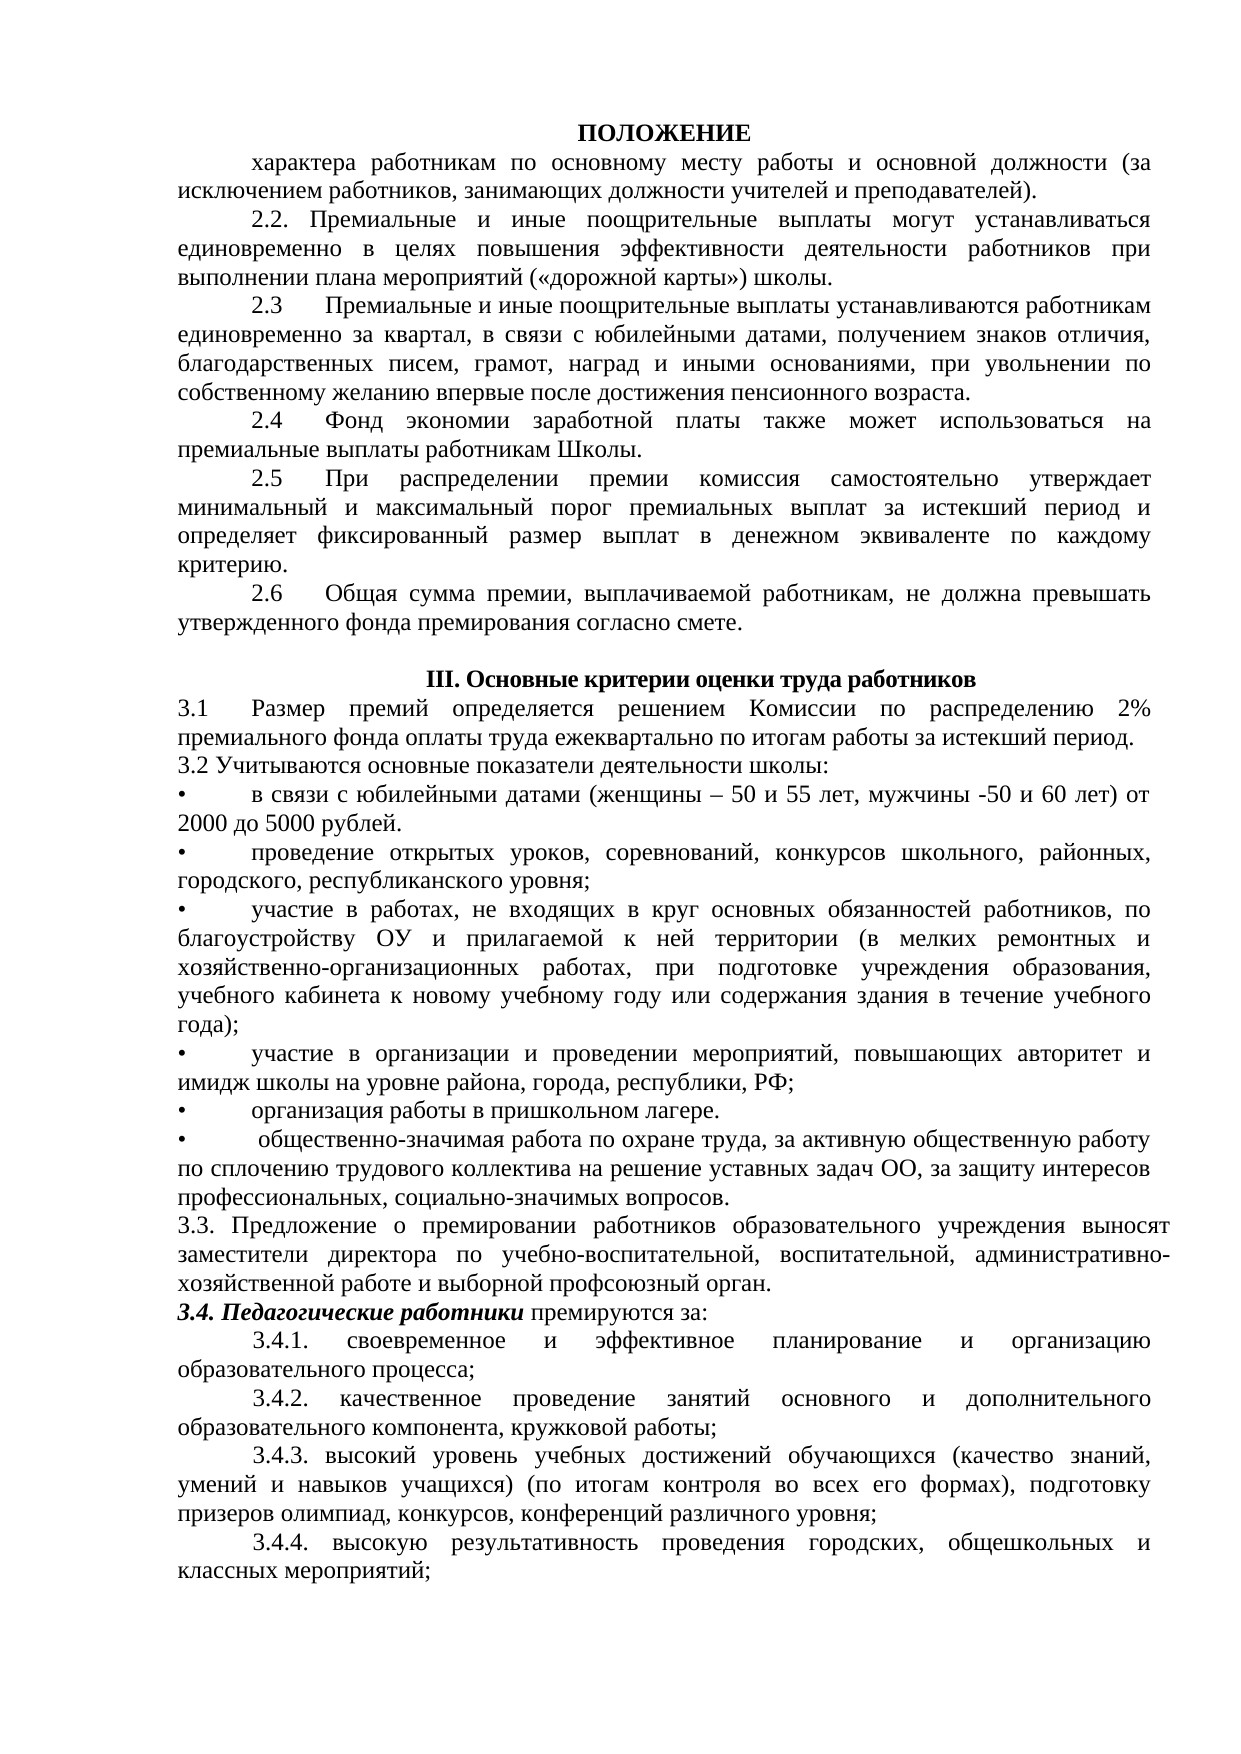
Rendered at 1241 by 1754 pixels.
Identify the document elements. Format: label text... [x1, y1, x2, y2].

text 2.6 Общая сумма премии, выплачиваемой работникам, не должна превышать утвержденного фонда премирования согласно смете. [177, 578, 1152, 636]
text 2.3 Премиальные и иные поощрительные выплаты устанавливаются работникам единовременно за квартал, в связи с юбилейными датами, получением знаков отличия, благодарственных писем, грамот, наград и иными основаниями, при увольнении по собственному желанию впервые после достижения пенсионного возраста. [177, 291, 1152, 406]
text 3.2 Учитываются основные показатели деятельности школы: [177, 751, 1152, 779]
text 3.3. Предложение о премировании работников образовательного учреждения выносят заместители директора по учебно-воспитательной, воспитательной, административно-хозяйственной работе и выборной профсоюзный орган. [177, 1211, 1171, 1297]
text • участие в организации и проведении мероприятий, повышающих авторитет и имидж школы на уровне района, города, республики, РФ; [177, 1038, 1152, 1096]
text 3.4.2. качественное проведение занятий основного и дополнительного образовательного компонента, кружковой работы; [177, 1383, 1152, 1441]
text 2.4 Фонд экономии заработной платы также может использоваться на премиальные выплаты работникам Школы. [177, 406, 1152, 463]
text 3.1 Размер премий определяется решением Комиссии по распределению 2% премиального фонда оплаты труда ежеквартально по итогам работы за истекший период. [177, 693, 1152, 751]
text III. Основные критерии оценки труда работников [177, 664, 1152, 693]
text характера работникам по основному месту работы и основной должности (за исключением работников, занимающих должности учителей и преподавателей). [177, 147, 1152, 204]
text • участие в работах, не входящих в круг основных обязанностей работников, по благоустройству ОУ и прилагаемой к ней территории (в мелких ремонтных и хозяйственно-организационных работах, при подготовке учреждения образования, учебного кабинета к новому учебному году или содержания здания в течение учебного года); [177, 894, 1152, 1038]
text 3.4.3. высокий уровень учебных достижений обучающихся (качество знаний, умений и навыков учащихся) (по итогам контроля во всех его формах), подготовку призеров олимпиад, конкурсов, конференций различного уровня; [177, 1441, 1152, 1527]
text ПОЛОЖЕНИЕ [177, 118, 1152, 147]
text • в связи с юбилейными датами (женщины – 50 и 55 лет, мужчины -50 и 60 лет) от 2000 до 5000 рублей. [177, 779, 1152, 837]
text 3.4. Педагогические работники премируются за: [177, 1297, 1171, 1326]
text • организация работы в пришкольном лагере. [177, 1096, 1152, 1124]
text • общественно-значимая работа по охране труда, за активную общественную работу по сплочению трудового коллектива на решение уставных задач ОО, за защиту интересов профессиональных, социально-значимых вопросов. [177, 1124, 1152, 1211]
text 3.4.1. своевременное и эффективное планирование и организацию образовательного процесса; [177, 1326, 1152, 1383]
text 3.4.4. высокую результативность проведения городских, общешкольных и классных мероприятий; [177, 1527, 1152, 1584]
text 2.5 При распределении премии комиссия самостоятельно утверждает минимальный и максимальный порог премиальных выплат за истекший период и определяет фиксированный размер выплат в денежном эквиваленте по каждому критерию. [177, 463, 1152, 578]
text • проведение открытых уроков, соревнований, конкурсов школьного, районных, городского, республиканского уровня; [177, 837, 1152, 894]
text 2.2. Премиальные и иные поощрительные выплаты могут устанавливаться единовременно в целях повышения эффективности деятельности работников при выполнении плана мероприятий («дорожной карты») школы. [177, 204, 1152, 291]
